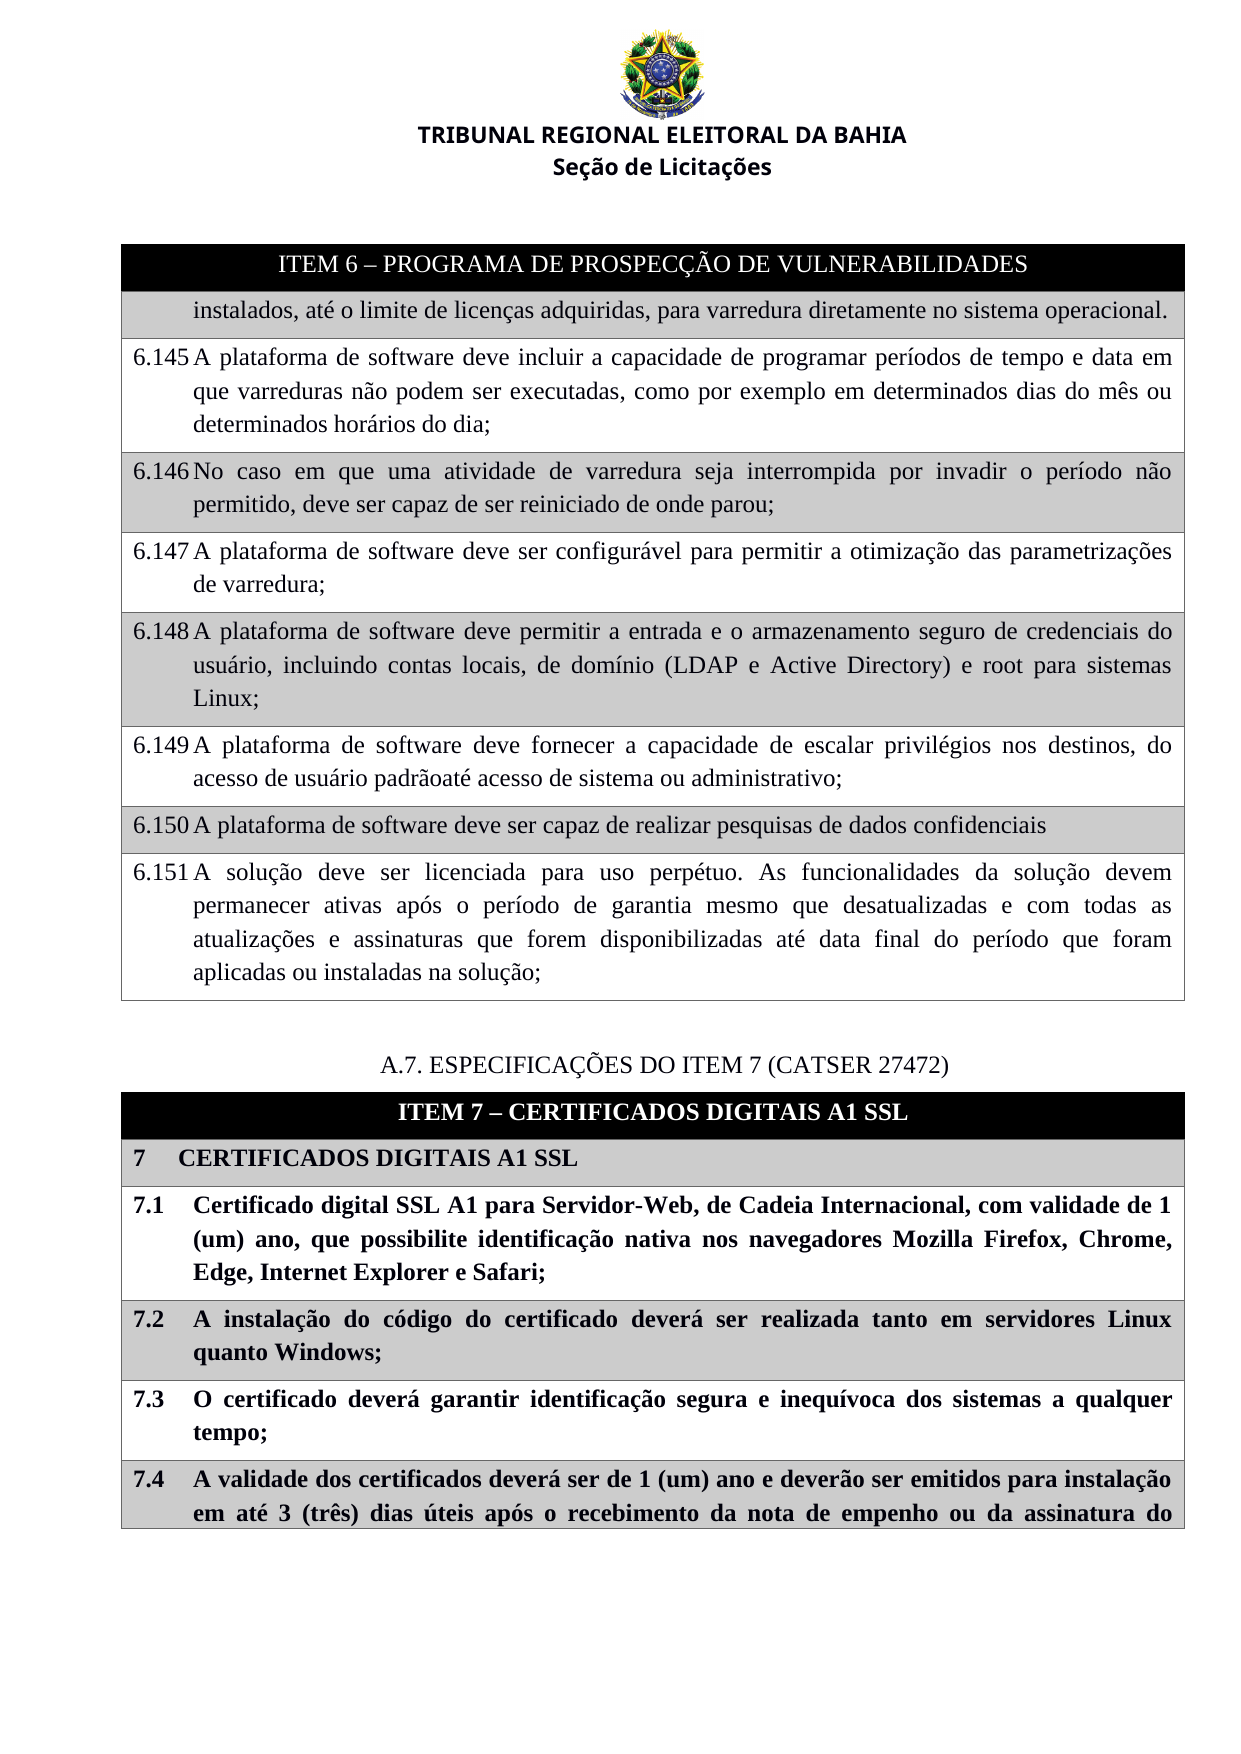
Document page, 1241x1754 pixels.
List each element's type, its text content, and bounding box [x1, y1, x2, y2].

table_cell A plataforma de software deve fornecer a capacidade de escalar privilégios nos destinos, do acesso de usuário padrãoaté acesso de sistema ou administrativo; [122, 727, 1184, 806]
text A.7. ESPECIFICAÇÕES DO ITEM 7 (CATSER 27472) [133, 1046, 1196, 1080]
table_cell A plataforma de software deve permitir a entrada e o armazenamento seguro de credenciais do usuário, incluindo contas locais, de domínio (LDAP e Active Directory) e root para sistemas Linux; [122, 613, 1184, 726]
table_cell A solução deve ser licenciada para uso perpétuo. As funcionalidades da solução devem permanecer ativas após o período de garantia mesmo que desatualizadas e com todas as atualizações e assinaturas que forem disponibilizadas até data final do período que foram aplicadas ou instaladas na solução; [122, 854, 1184, 999]
table_cell A plataforma de software deve ser capaz de realizar pesquisas de dados confidenciais [122, 807, 1184, 853]
table_cell Certificado digital SSL A1 para Servidor-Web, de Cadeia Internacional, com validade de 1 (um) ano, que possibilite identificação nativa nos navegadores Mozilla Firefox, Chrome, Edge, Internet Explorer e Safari; [122, 1187, 1184, 1299]
table_cell A instalação do código do certificado deverá ser realizada tanto em servidores Linux quanto Windows; [122, 1301, 1184, 1380]
table_cell No caso em que uma atividade de varredura seja interrompida por invadir o período não permitido, deve ser capaz de ser reiniciado de onde parou; [122, 453, 1184, 532]
table_cell O certificado deverá garantir identificação segura e inequívoca dos sistemas a qualquer tempo; [122, 1381, 1184, 1460]
table_cell A plataforma de software deve ser configurável para permitir a otimização das parametrizações de varredura; [122, 533, 1184, 612]
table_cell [122, 292, 1184, 338]
table_cell CERTIFICADOS DIGITAIS A1 SSL [122, 1140, 1184, 1186]
table_header ITEM 6 – PROGRAMA DE PROSPECÇÃO DE VULNERABILIDADES [122, 245, 1184, 291]
table_header ITEM 7 – CERTIFICADOS DIGITAIS A1 SSL [122, 1093, 1184, 1139]
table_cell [122, 1461, 1184, 1528]
table_cell A plataforma de software deve incluir a capacidade de programar períodos de tempo e data em que varreduras não podem ser executadas, como por exemplo em determinados dias do mês ou determinados horários do dia; [122, 339, 1184, 452]
